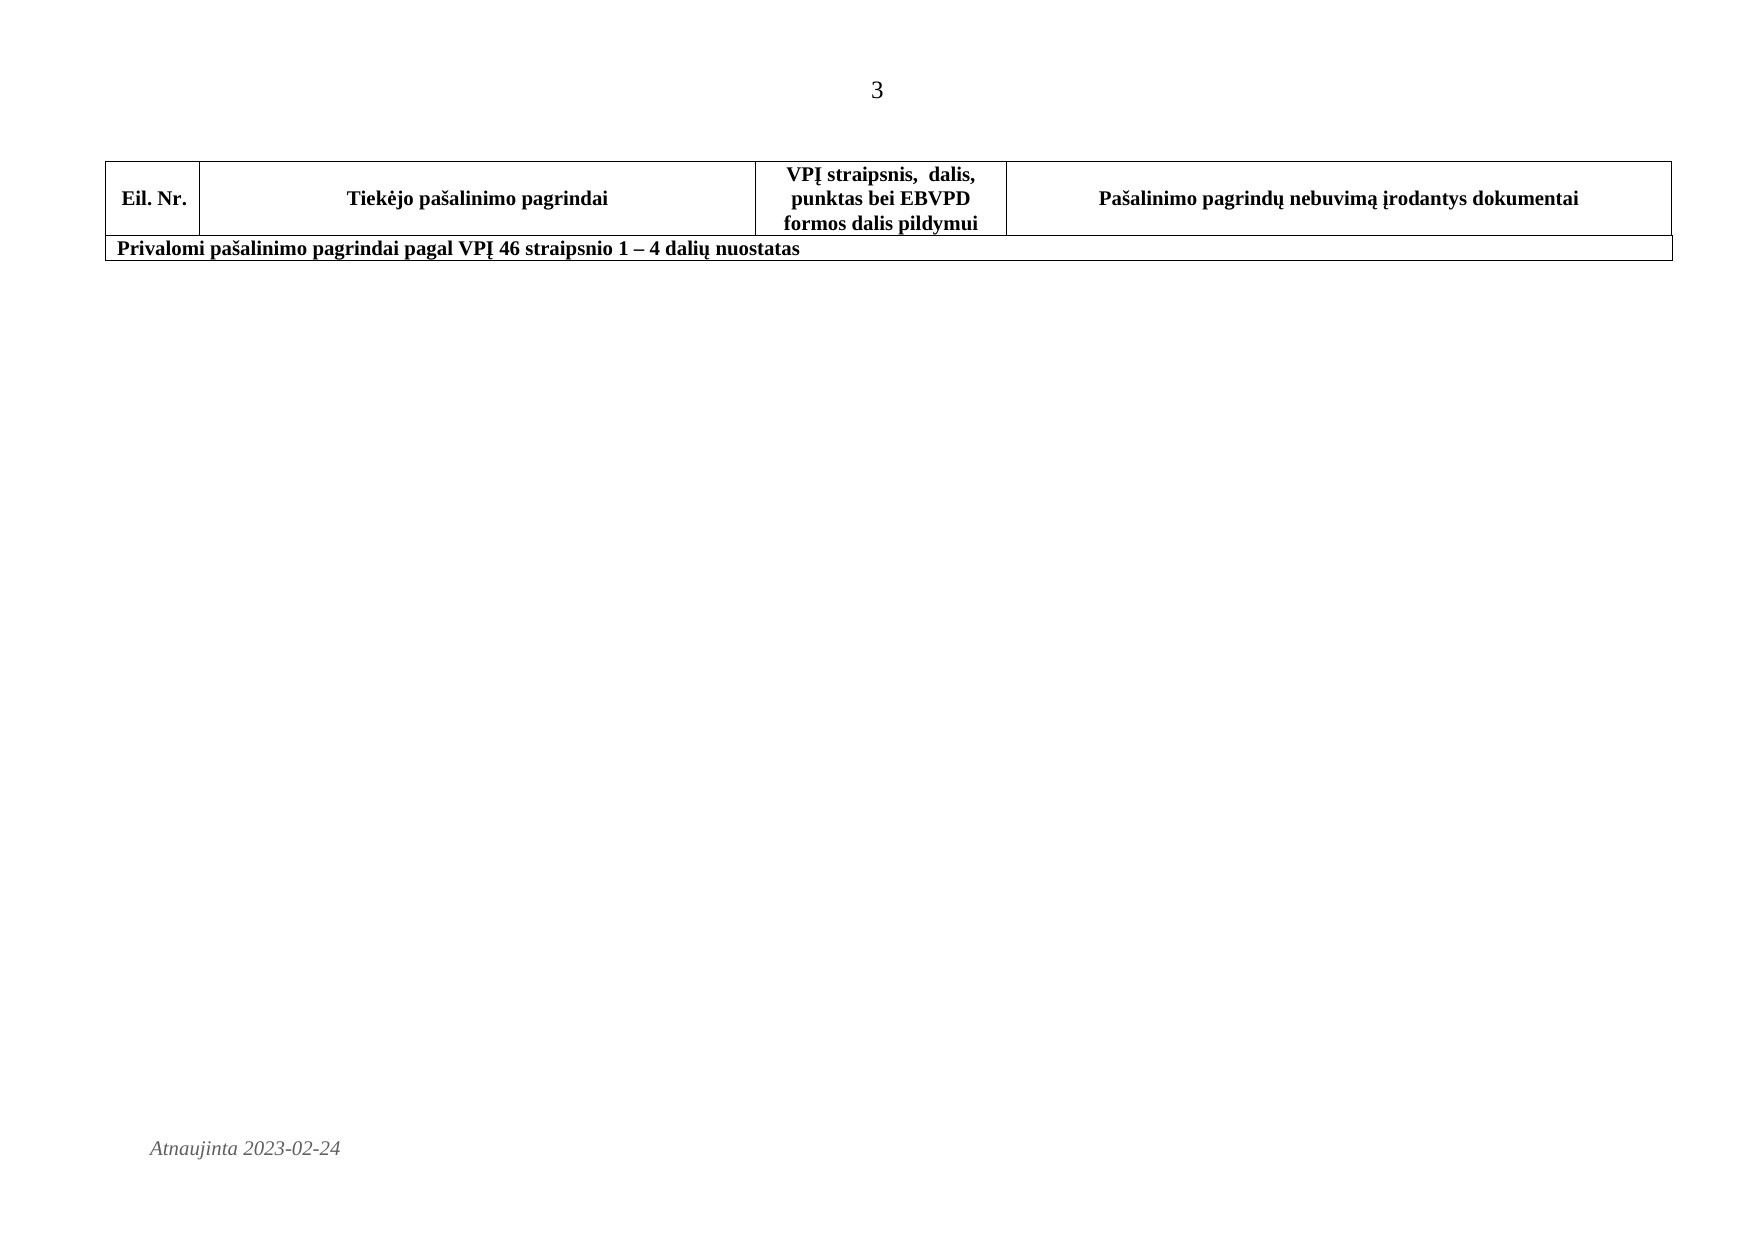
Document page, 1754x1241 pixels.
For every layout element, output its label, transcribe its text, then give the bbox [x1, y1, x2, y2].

table_header Eil. Nr. [106, 162, 199, 234]
table_header Pašalinimo pagrindų nebuvimą įrodantys dokumentai [1007, 162, 1671, 234]
table_cell Privalomi pašalinimo pagrindai pagal VPĮ 46 straipsnio 1 – 4 dalių nuostatas [106, 236, 1672, 259]
table_header VPĮ straipsnis, dalis, punktas bei EBVPD formos dalis pildymui [756, 162, 1006, 234]
table_header Tiekėjo pašalinimo pagrindai [200, 162, 755, 234]
